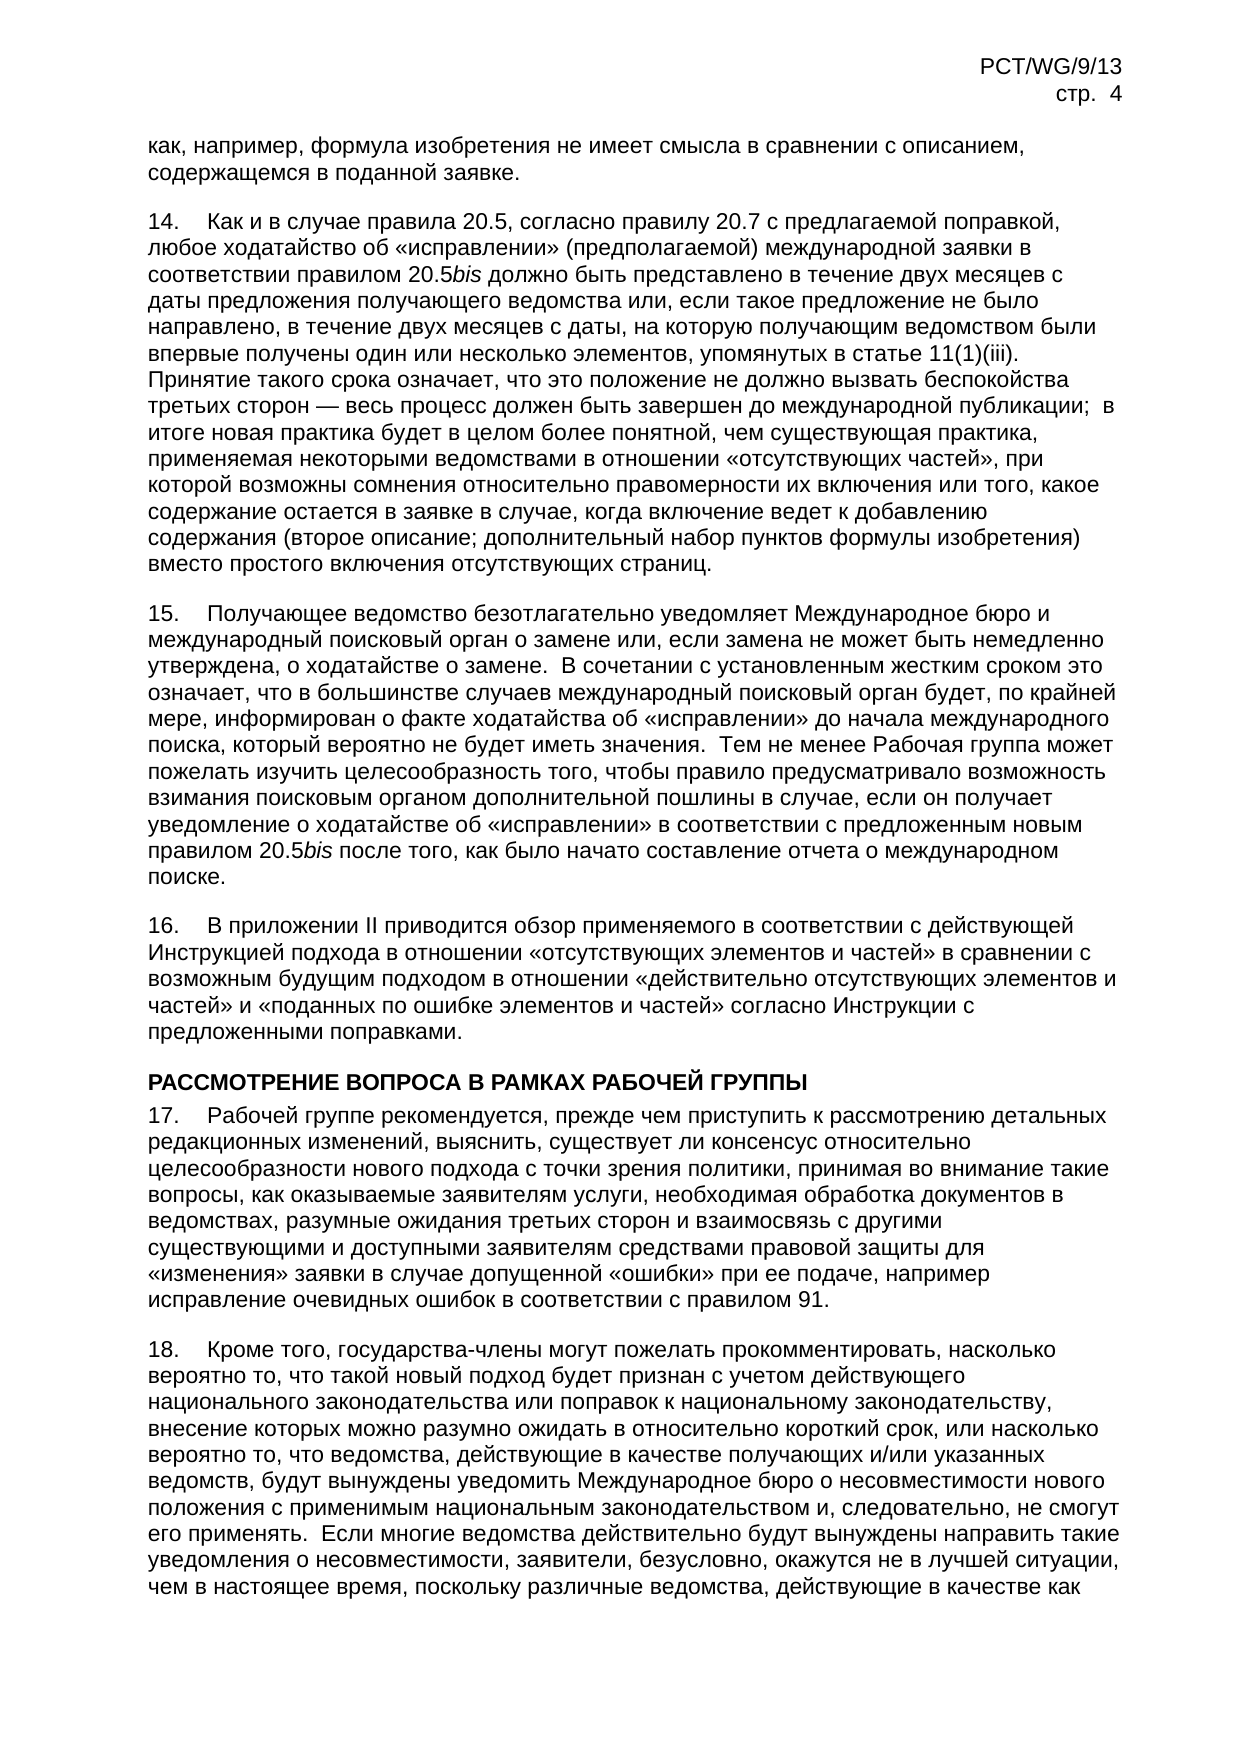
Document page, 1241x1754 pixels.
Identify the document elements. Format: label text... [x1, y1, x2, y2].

subtitle Рассмотрение вопроса в рамках рабочей группы [148, 1069, 1122, 1096]
text В приложении II приводится обзор применяемого в соответствии с действующей Инструкцией подхода в отношении «отсутствующих элементов и частей» в сравнении с возможным будущим подходом в отношении «действительно отсутствующих элементов и частей» и «поданных по ошибке элементов и частей» согласно Инструкции с предложенными поправками. [148, 912, 1122, 1044]
list Рабочей группе рекомендуется, прежде чем приступить к рассмотрению детальных редакционных изменений, выяснить, существует ли консенсус относительно целесообразности нового подхода с точки зрения политики, принимая во внимание такие вопросы, как оказываемые заявителям услуги, необходимая обработка документов в ведомствах, разумные ожидания третьих сторон и взаимосвязь с другими существующими и доступными заявителям средствами правовой защиты для «изменения» заявки в случае допущенной «ошибки» при ее подаче, например исправление очевидных ошибок в соответствии с правилом 91. [148, 1102, 1122, 1313]
list Как и в случае правила 20.5, согласно правилу 20.7 с предлагаемой поправкой, любое ходатайство об «исправлении» (предполагаемой) международной заявки в соответствии правилом 20.5bis должно быть представлено в течение двух месяцев с даты предложения получающего ведомства или, если такое предложение не было направлено, в течение двух месяцев с даты, на которую получающим ведомством были впервые получены один или несколько элементов, упомянутых в статье 11(1)(iii). Принятие такого срока означает, что это положение не должно вызвать беспокойства третьих сторон — весь процесс должен быть завершен до международной публикации; в итоге новая практика будет в целом более понятной, чем существующая практика, применяемая некоторыми ведомствами в отношении «отсутствующих частей», при которой возможны сомнения относительно правомерности их включения или того, какое содержание остается в заявке в случае, когда включение ведет к добавлению содержания (второе описание; дополнительный набор пунктов формулы изобретения) вместо простого включения отсутствующих страниц. [148, 208, 1122, 577]
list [148, 132, 1122, 185]
list Получающее ведомство безотлагательно уведомляет Международное бюро и международный поисковый орган о замене или, если замена не может быть немедленно утверждена, о ходатайстве о замене. В сочетании с установленным жестким сроком это означает, что в большинстве случаев международный поисковый орган будет, по крайней мере, информирован о факте ходатайства об «исправлении» до начала международного поиска, который вероятно не будет иметь значения. Тем не менее Рабочая группа может пожелать изучить целесообразность того, чтобы правило предусматривало возможность взимания поисковым органом дополнительной пошлины в случае, если он получает уведомление о ходатайстве об «исправлении» в соответствии с предложенным новым правилом 20.5bis после того, как было начато составление отчета о международном поиске. [148, 600, 1122, 889]
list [148, 1336, 1122, 1599]
